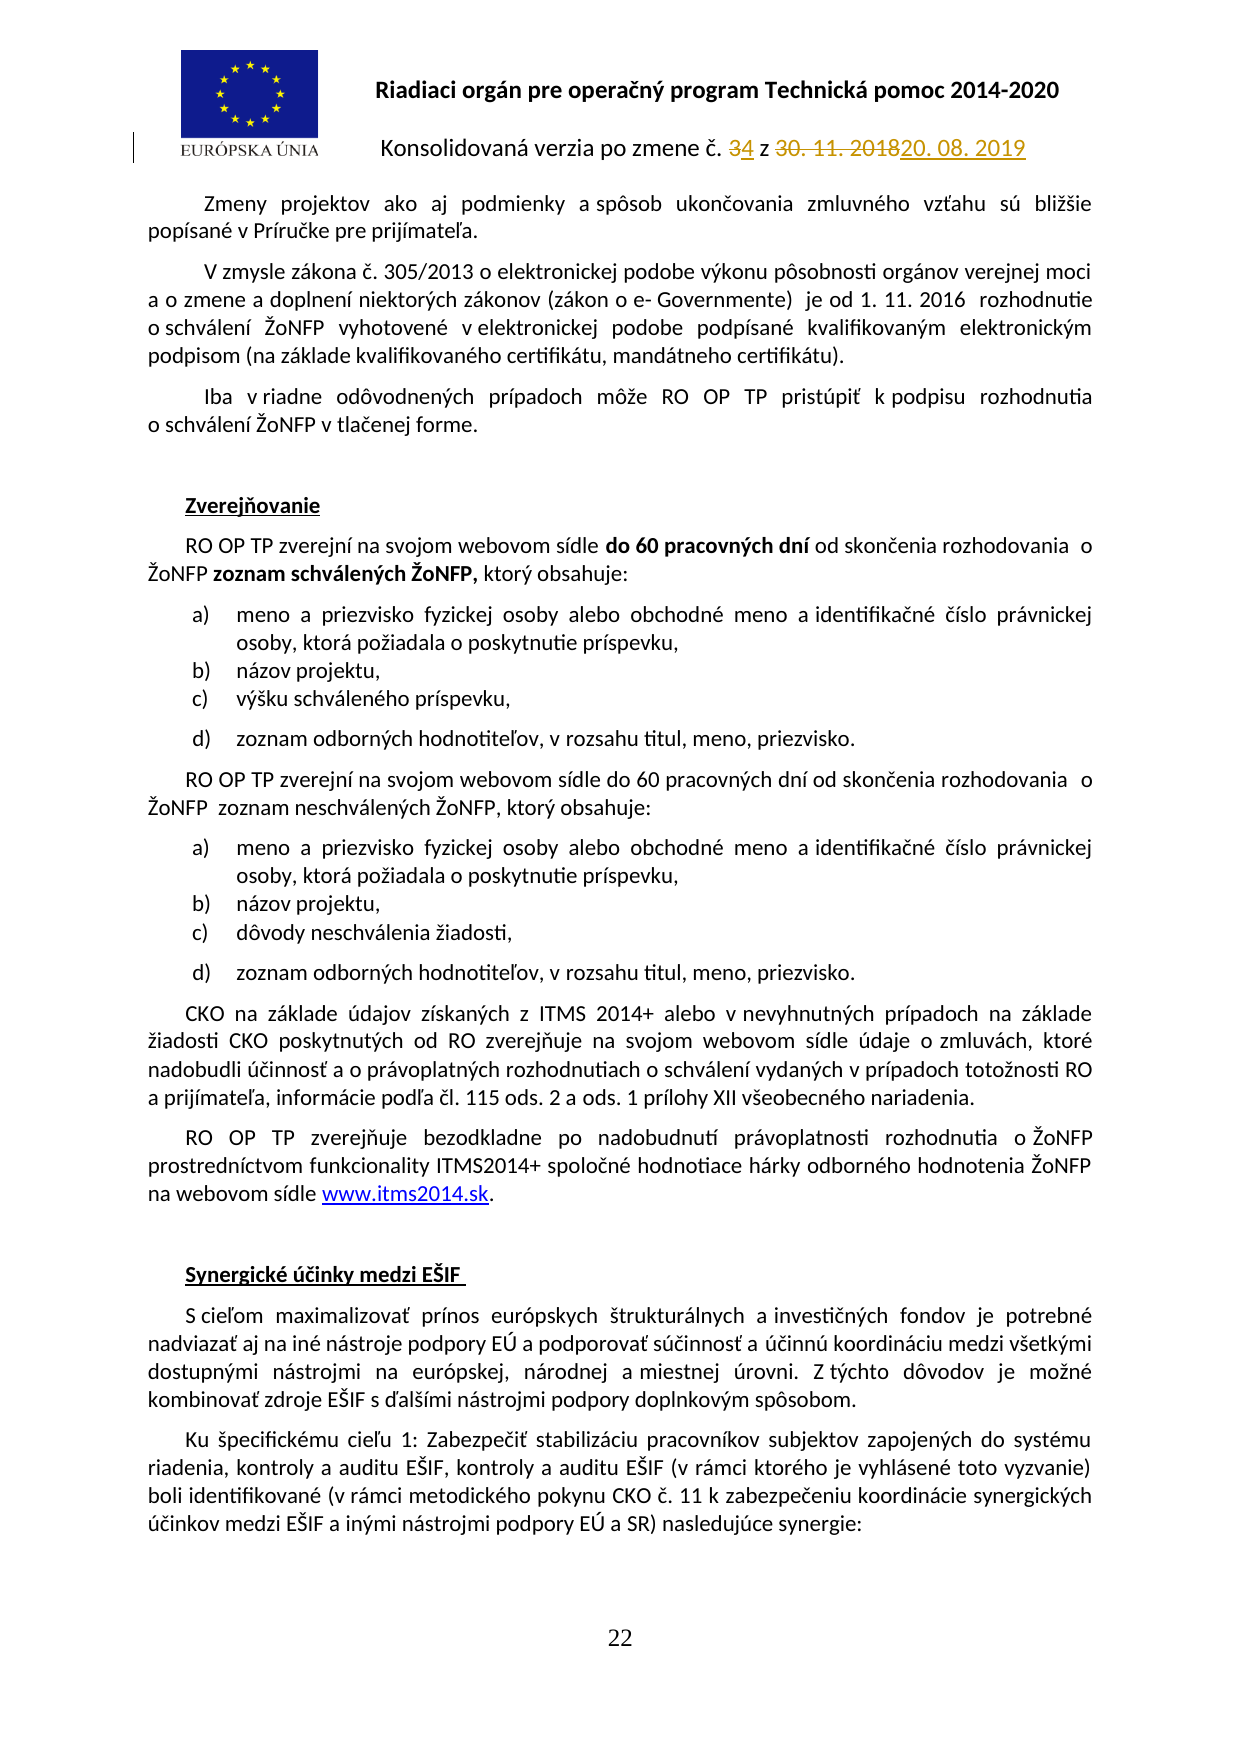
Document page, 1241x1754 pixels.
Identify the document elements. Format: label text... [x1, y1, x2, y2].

text Synergické účinky medzi EŠIF [148, 1260, 1093, 1288]
text V zmysle zákona č. 305/2013 o elektronickej podobe výkonu pôsobnosti orgánov verejnej moci a o zmene a doplnení niektorých zákonov (zákon o e- Governmente) je od 1. 11. 2016 rozhodnutie o schválení ŽoNFP vyhotovené v elektronickej podobe podpísané kvalifikovaným elektronickým podpisom (na základe kvalifikovaného certifikátu, mandátneho certifikátu). [148, 257, 1093, 369]
text CKO na základe údajov získaných z ITMS 2014+ alebo v nevyhnutných prípadoch na základe žiadosti CKO poskytnutých od RO zverejňuje na svojom webovom sídle údaje o zmluvách, ktoré nadobudli účinnosť a o právoplatných rozhodnutiach o schválení vydaných v prípadoch totožnosti RO a prijímateľa, informácie podľa čl. 115 ods. 2 a ods. 1 prílohy XII všeobecného nariadenia. [148, 999, 1093, 1111]
list meno a priezvisko fyzickej osoby alebo obchodné meno a identifikačné číslo právnickej osoby, ktorá požiadala o poskytnutie príspevku, [192, 600, 1093, 656]
list názov projektu, [192, 889, 1093, 918]
text Ku špecifickému cieľu 1: Zabezpečiť stabilizáciu pracovníkov subjektov zapojených do systému riadenia, kontroly a auditu EŠIF, kontroly a auditu EŠIF (v rámci ktorého je vyhlásené toto vyzvanie) boli identifikované (v rámci metodického pokynu CKO č. 11 k zabezpečeniu koordinácie synergických účinkov medzi EŠIF a inými nástrojmi podpory EÚ a SR) nasledujúce synergie: [148, 1425, 1093, 1537]
list zoznam odborných hodnotiteľov, v rozsahu titul, meno, priezvisko. [192, 724, 1093, 752]
list výšku schváleného príspevku, [192, 684, 1093, 712]
list meno a priezvisko fyzickej osoby alebo obchodné meno a identifikačné číslo právnickej osoby, ktorá požiadala o poskytnutie príspevku, [192, 833, 1093, 889]
picture [180, 50, 319, 156]
text Zverejňovanie [148, 491, 1093, 519]
list dôvody neschválenia žiadosti, [192, 918, 1093, 946]
text S cieľom maximalizovať prínos európskych štrukturálnych a investičných fondov je potrebné nadviazať aj na iné nástroje podpory EÚ a podporovať súčinnosť a účinnú koordináciu medzi všetkými dostupnými nástrojmi na európskej, národnej a miestnej úrovni. Z týchto dôvodov je možné kombinovať zdroje EŠIF s ďalšími nástrojmi podpory doplnkovým spôsobom. [148, 1301, 1093, 1413]
list zoznam odborných hodnotiteľov, v rozsahu titul, meno, priezvisko. [192, 958, 1093, 986]
text Iba v riadne odôvodnených prípadoch môže RO OP TP pristúpiť k podpisu rozhodnutia o schválení ŽoNFP v tlačenej forme. [148, 382, 1093, 438]
list názov projektu, [192, 656, 1093, 684]
text RO OP TP zverejní na svojom webovom sídle do 60 pracovných dní od skončenia rozhodovania o ŽoNFP zoznam neschválených ŽoNFP, ktorý obsahuje: [148, 765, 1093, 821]
text RO OP TP zverejňuje bezodkladne po nadobudnutí právoplatnosti rozhodnutia o ŽoNFP prostredníctvom funkcionality ITMS2014+ spoločné hodnotiace hárky odborného hodnotenia ŽoNFP na webovom sídle www.itms2014.sk. [148, 1123, 1093, 1207]
text RO OP TP zverejní na svojom webovom sídle do 60 pracovných dní od skončenia rozhodovania o ŽoNFP zoznam schválených ŽoNFP, ktorý obsahuje: [148, 531, 1093, 587]
text Zmeny projektov ako aj podmienky a spôsob ukončovania zmluvného vzťahu sú bližšie popísané v Príručke pre prijímateľa. [148, 189, 1093, 245]
